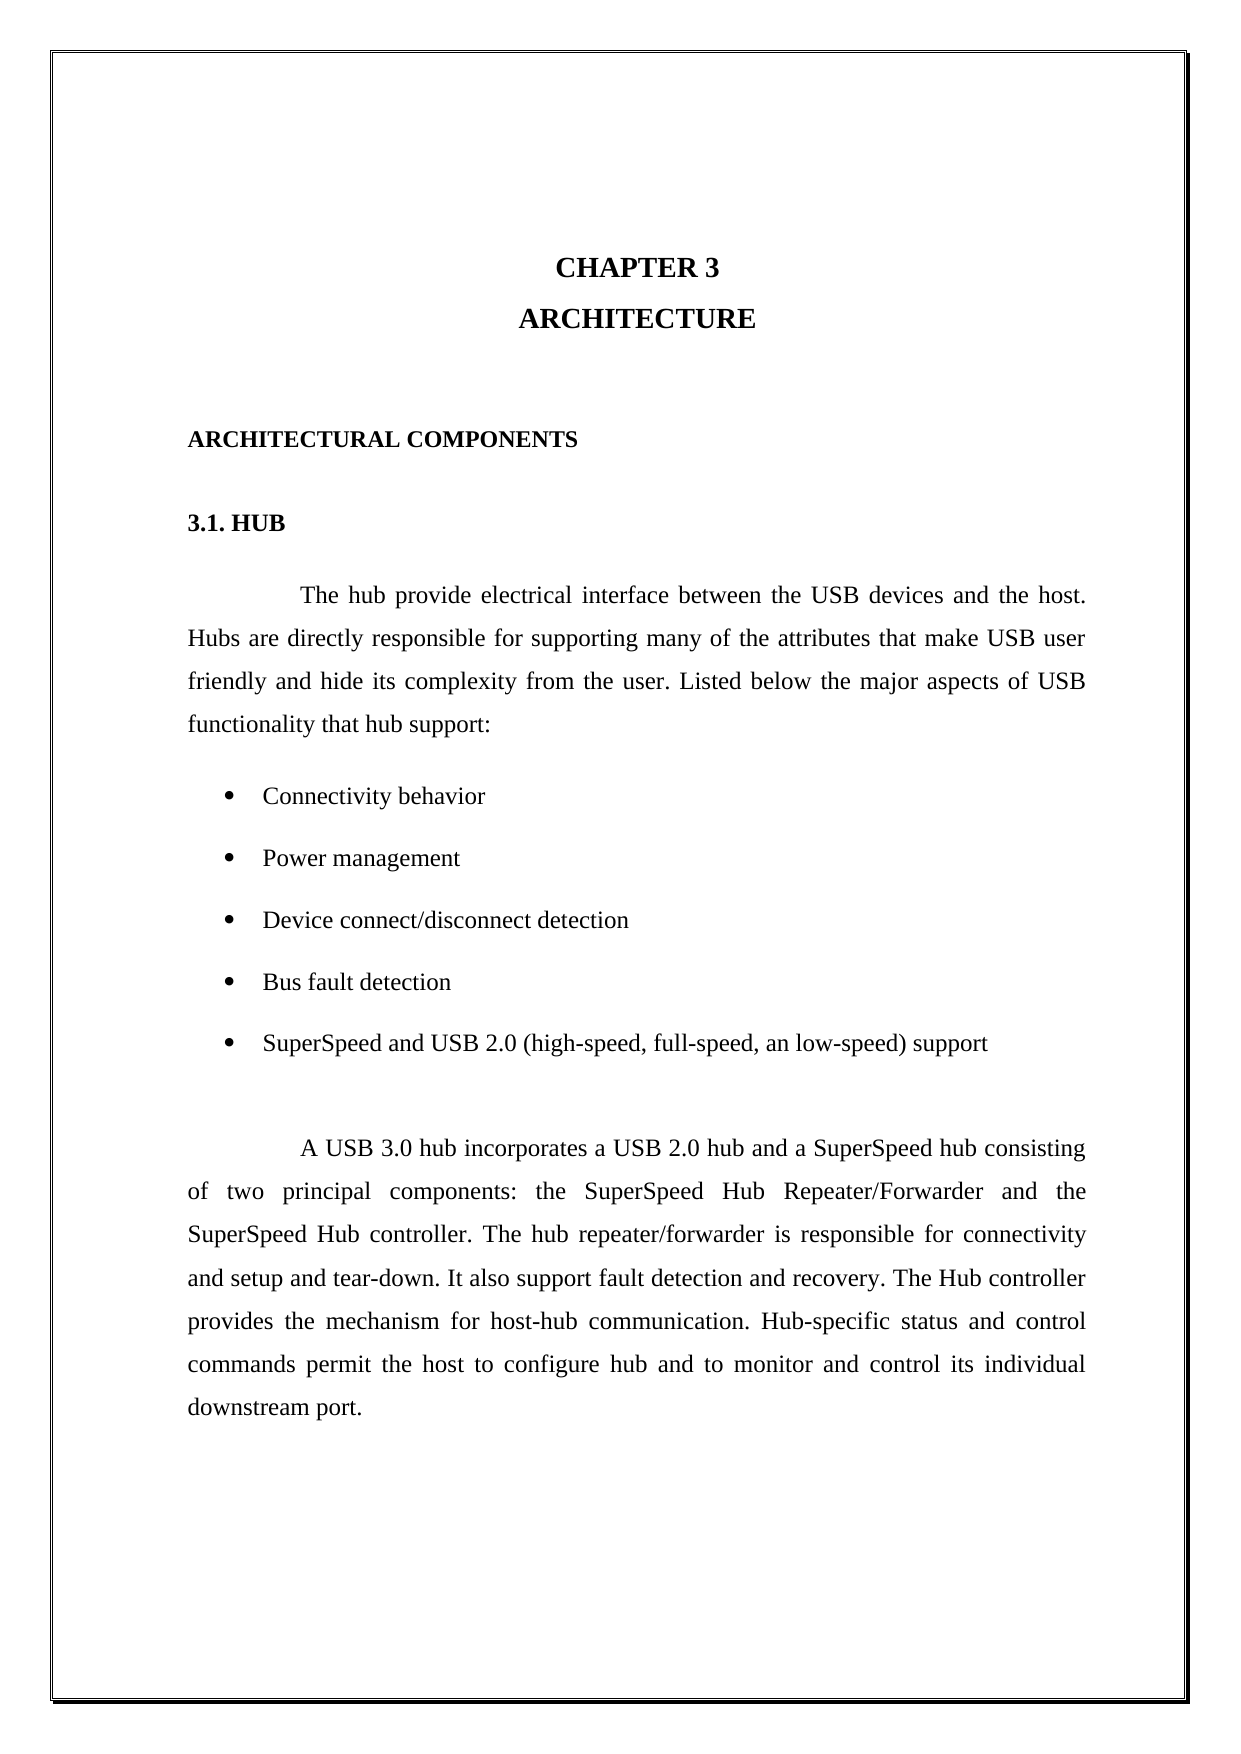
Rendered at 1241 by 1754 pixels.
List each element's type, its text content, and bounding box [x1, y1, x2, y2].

text CHAPTER 3 [187, 251, 1087, 284]
text ARCHITECTURAL COMPONENTS [187, 426, 1087, 453]
text The hub provide electrical interface between the USB devices and the host. Hubs are directly responsible for supporting many of the attributes that make USB user friendly and hide its complexity from the user. Listed below the major aspects of USB functionality that hub support: [187, 580, 1087, 738]
list SuperSpeed and USB 2.0 (high-speed, full-speed, an low-speed) support [225, 1028, 1087, 1057]
list Power management [225, 843, 1087, 872]
list Device connect/disconnect detection [225, 905, 1087, 934]
list Connectivity behavior [225, 781, 1087, 810]
text 3.1. HUB [187, 508, 1087, 537]
text A USB 3.0 hub incorporates a USB 2.0 hub and a SuperSpeed hub consisting of two principal components: the SuperSpeed Hub Repeater/Forwarder and the SuperSpeed Hub controller. The hub repeater/forwarder is responsible for connectivity and setup and tear-down. It also support fault detection and recovery. The Hub controller provides the mechanism for host-hub communication. Hub-specific status and control commands permit the host to configure hub and to monitor and control its individual downstream port. [187, 1133, 1087, 1421]
text ARCHITECTURE [187, 301, 1087, 334]
list Bus fault detection [225, 967, 1087, 995]
